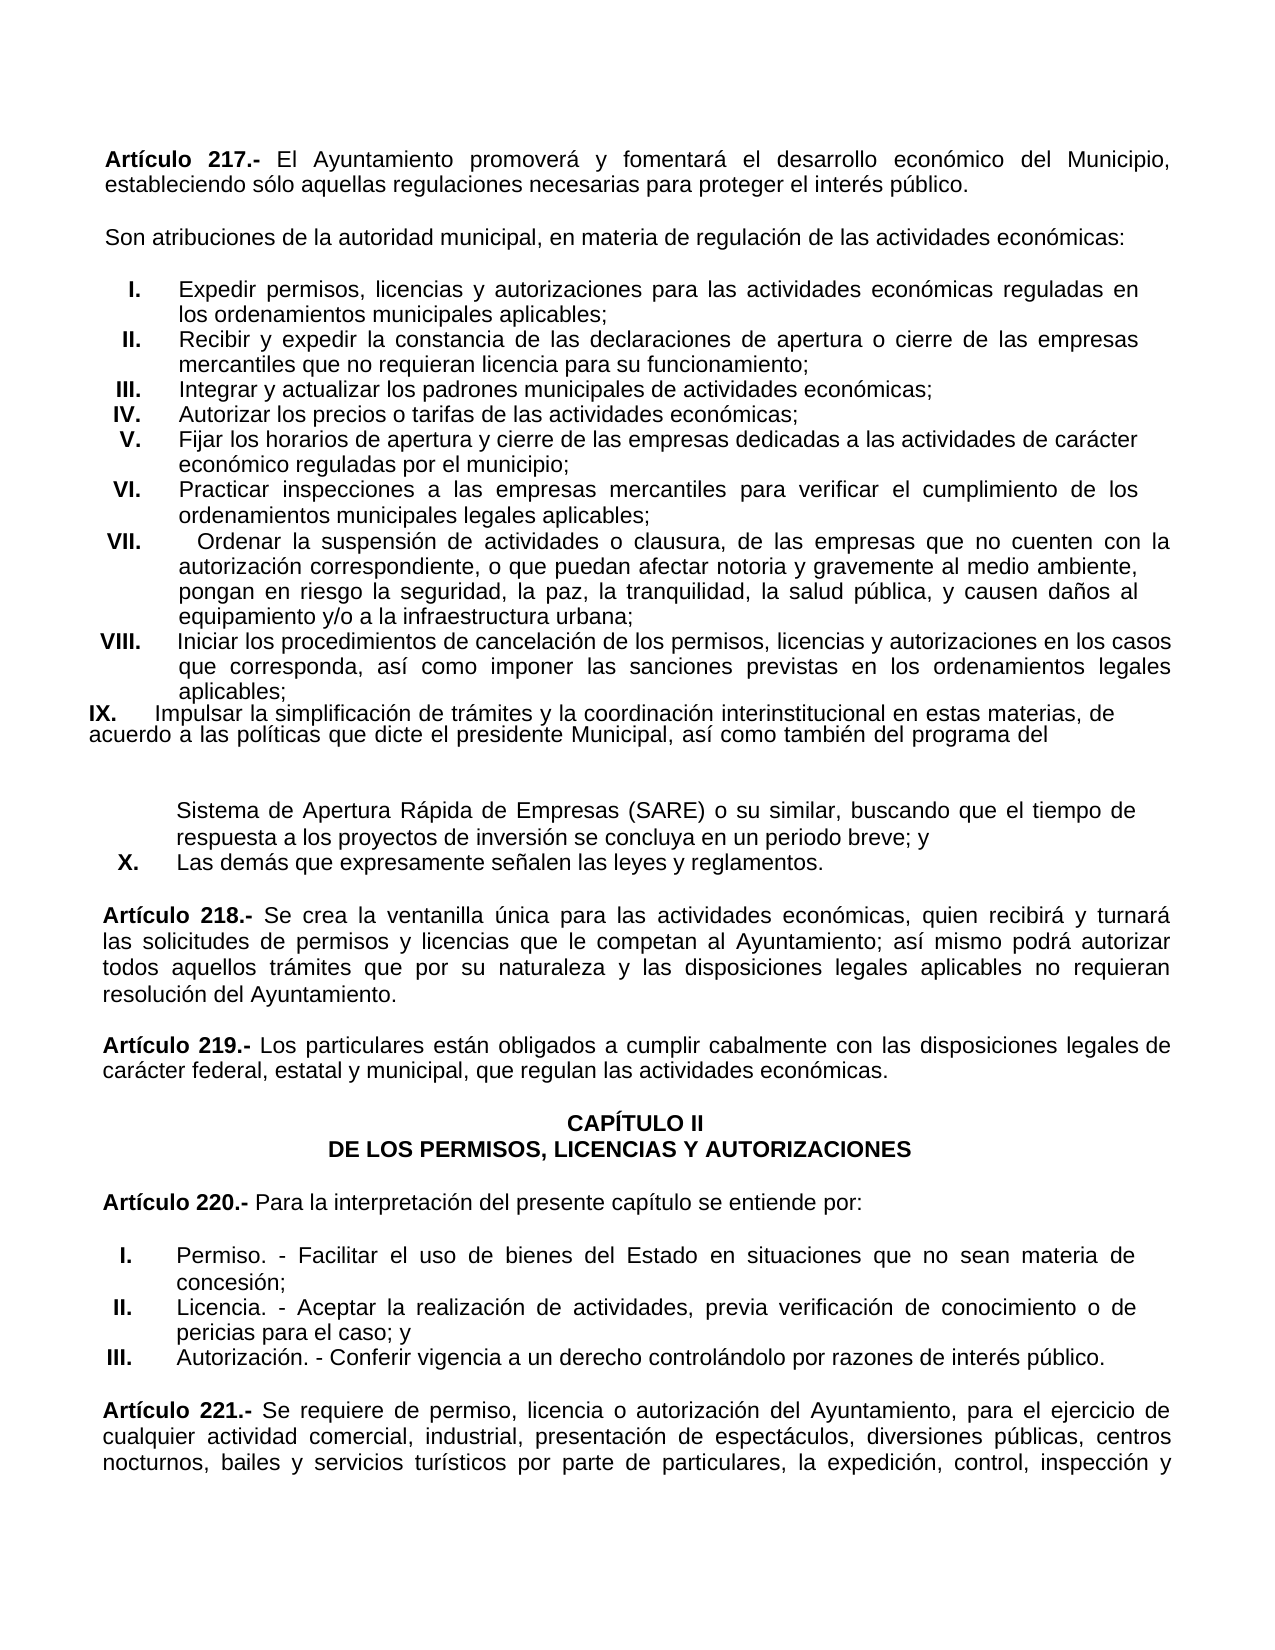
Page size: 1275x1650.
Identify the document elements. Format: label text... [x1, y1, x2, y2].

text DE LOS PERMISOS, LICENCIAS Y AUTORIZACIONES Artículo 220.- Para la interpretación del presente capítulo se entiende por: [102, 1136, 946, 1215]
text ordenamientos municipales legales aplicables; [178, 502, 1186, 529]
text Sistema de Apertura Rápida de Empresas (SARE) o su similar, buscando que el tiempo de respuesta a los proyectos de inversión se concluya en un periodo breve; y [176, 797, 1171, 850]
text Artículo 219.- Los particulares están obligados a cumplir cabalmente con las disposiciones legales de carácter federal, estatal y municipal, que regulan las actividades económicas. [102, 1034, 1171, 1084]
text III. Integrar y actualizar los padrones municipales de actividades económicas; [116, 377, 1186, 402]
text II. Recibir y expedir la constancia de las declaraciones de apertura o cierre de las empresas mercantiles que no requieran licencia para su funcionamiento; [122, 327, 1171, 377]
text I. Permiso. - Facilitar el uso de bienes del Estado en situaciones que no sean materia de concesión; [119, 1242, 1171, 1295]
text Son atribuciones de la autoridad municipal, en materia de regulación de las actividades económicas: [104, 224, 1158, 250]
text I. Expedir permisos, licencias y autorizaciones para las actividades económicas reguladas en los ordenamientos municipales aplicables; [128, 277, 1171, 327]
text VI. Practicar inspecciones a las empresas mercantiles para verificar el cumplimiento de los [113, 477, 1170, 502]
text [102, 1397, 1171, 1476]
text CAPÍTULO II [547, 1110, 722, 1136]
text IV. Autorizar los precios o tarifas de las actividades económicas; [113, 402, 830, 427]
text IX. Impulsar la simplificación de trámites y la coordinación interinstitucional en estas materias, de acuerdo a las políticas que dicte el presidente Municipal, así como también del programa del [89, 704, 1186, 746]
text VII. Ordenar la suspensión de actividades o clausura, de las empresas que no cuenten con la autorización correspondiente, o que puedan afectar notoria y gravemente al medio ambiente, [107, 529, 1171, 579]
text VIII. Iniciar los procedimientos de cancelación de los permisos, licencias y autorizaciones en los casos que corresponda, así como imponer las sanciones previstas en los ordenamientos legales aplicables; [100, 629, 1172, 704]
text Artículo 217.- El Ayuntamiento promoverá y fomentará el desarrollo económico del Municipio, estableciendo sólo aquellas regulaciones necesarias para proteger el interés público. [104, 148, 1171, 198]
text V. Fijar los horarios de apertura y cierre de las empresas dedicadas a las actividades de carácter económico reguladas por el municipio; [119, 427, 1171, 477]
text II. Licencia. - Aceptar la realización de actividades, previa verificación de conocimiento o de pericias para el caso; y [113, 1295, 1172, 1345]
text Artículo 218.- Se crea la ventanilla única para las actividades económicas, quien recibirá y turnará las solicitudes de permisos y licencias que le competan al Ayuntamiento; así mismo podrá autorizar todos aquellos trámites que por su naturaleza y las disposiciones legales aplicables no requieran resolución del Ayuntamiento. [102, 902, 1171, 1007]
text III. Autorización. - Conferir vigencia a un derecho controlándolo por razones de interés público. [106, 1345, 1139, 1370]
text X. Las demás que expresamente señalen las leyes y reglamentos. [117, 850, 1186, 875]
text pongan en riesgo la seguridad, la paz, la tranquilidad, la salud pública, y causen daños al equipamiento y/o a la infraestructura urbana; [178, 579, 1171, 629]
